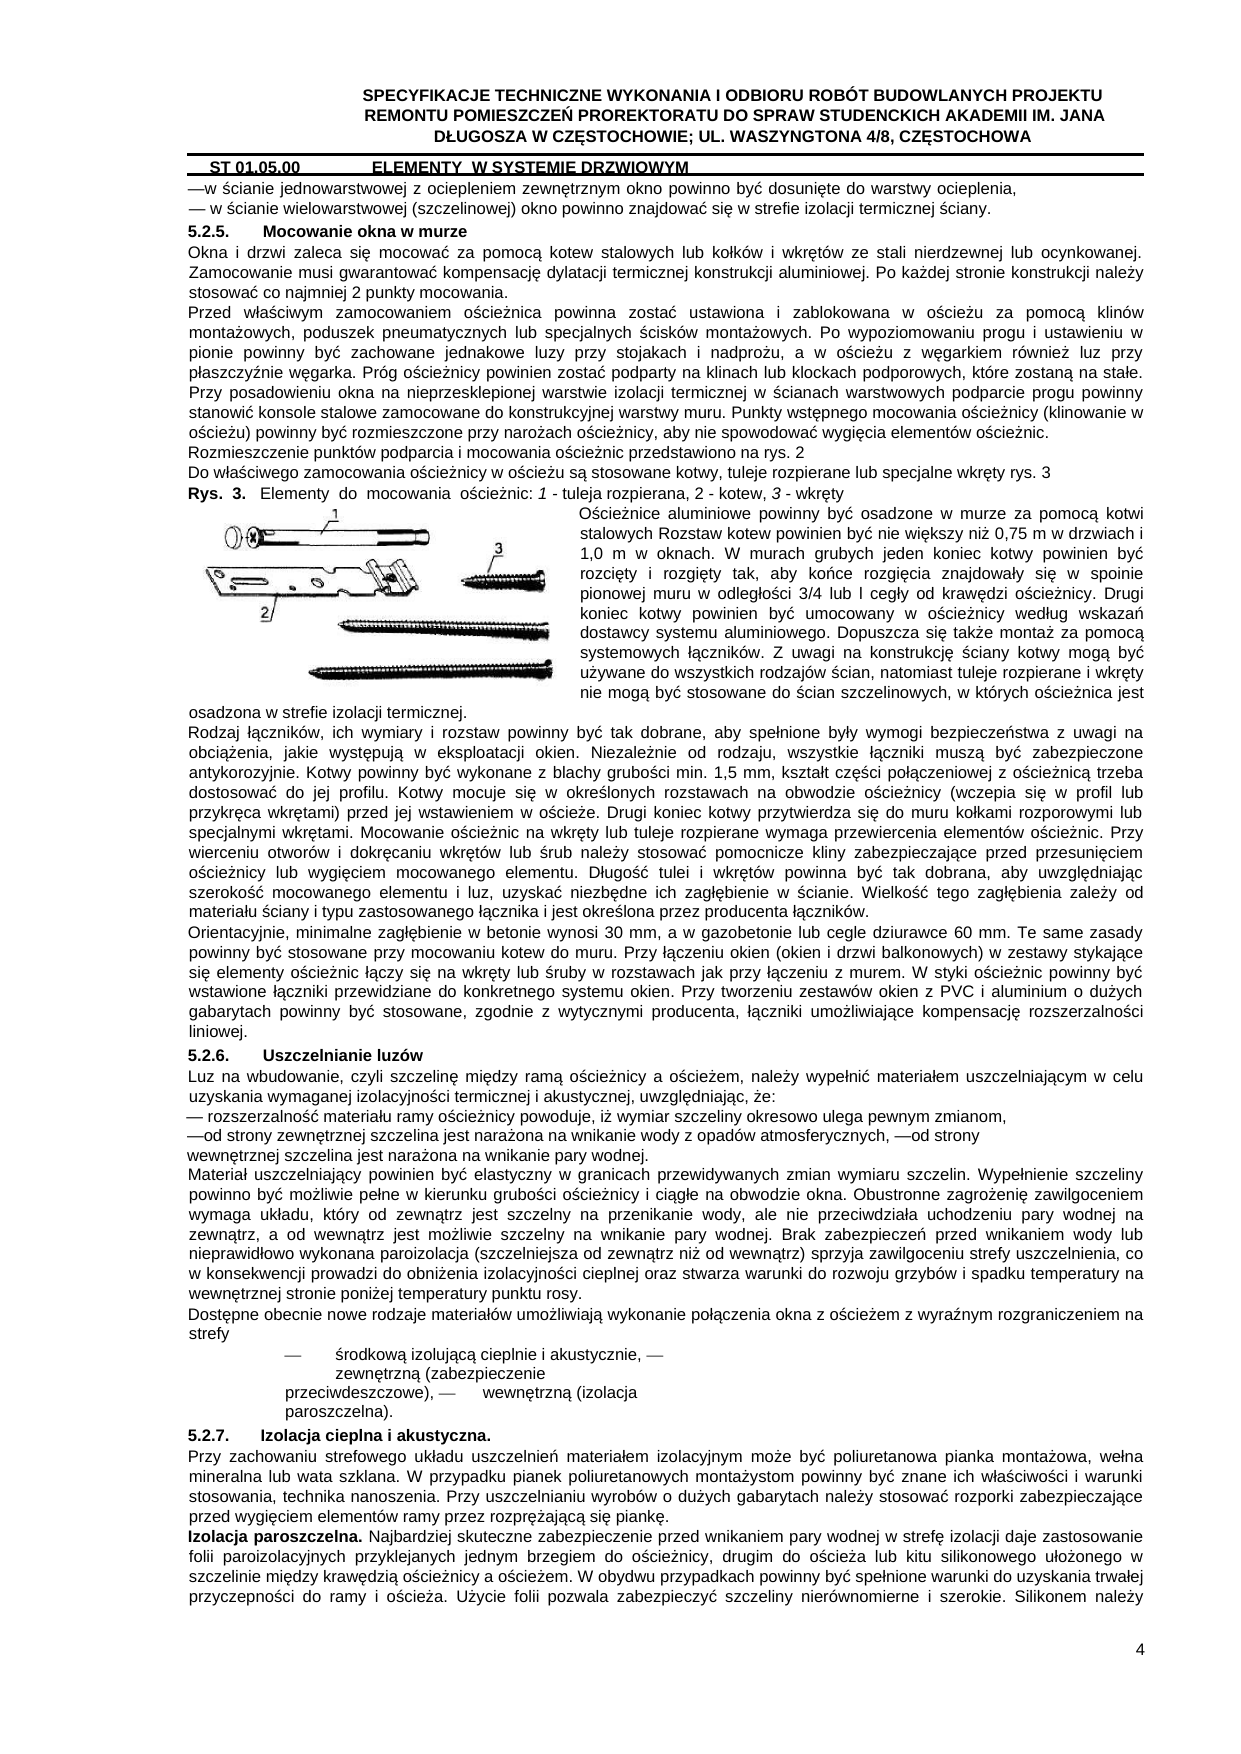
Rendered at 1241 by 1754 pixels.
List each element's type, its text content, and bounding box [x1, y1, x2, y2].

text Dostępne obecnie nowe rodzaje materiałów umożliwiają wykonanie połączenia okna z ościeżem z wyraźnym rozgraniczeniem na strefy [188, 1304, 1144, 1343]
picture [187, 508, 561, 688]
text — rozszerzalność materiału ramy ościeżnicy powoduje, iż wymiar szczeliny okresowo ulega pewnym zmianom, —od strony zewnętrznej szczelina jest narażona na wnikanie wody z opadów atmosferycznych, —od strony wewnętrznej szczelina jest narażona na wnikanie pary wodnej. [186, 1107, 1009, 1164]
text Materiał uszczelniający powinien być elastyczny w granicach przewidywanych zmian wymiaru szczelin. Wypełnienie szczeliny powinno być możliwie pełne w kierunku grubości ościeżnicy i ciągłe na obwodzie okna. Obustronne zagrożenię zawilgoceniem wymaga układu, który od zewnątrz jest szczelny na przenikanie wody, ale nie przeciwdziała uchodzeniu pary wodnej na zewnątrz, a od wewnątrz jest możliwie szczelny na wnikanie pary wodnej. Brak zabezpieczeń przed wnikaniem wody lub nieprawidłowo wykonana paroizolacja (szczelniejsza od zewnątrz niż od wewnątrz) sprzyja zawilgoceniu strefy uszczelnienia, co w konsekwencji prowadzi do obniżenia izolacyjności cieplnej oraz stwarza warunki do rozwoju grzybów i spadku temperatury na wewnętrznej stronie poniżej temperatury punktu rosy. [188, 1164, 1144, 1303]
text Rys. 3. Elementy do mocowania ościeżnic: 1 - tuleja rozpierana, 2 - kotew, 3 - wkręty [188, 484, 1144, 503]
text Okna i drzwi zaleca się mocować za pomocą kotew stalowych lub kołków i wkrętów ze stali nierdzewnej lub ocynkowanej. Zamocowanie musi gwarantować kompensację dylatacji termicznej konstrukcji aluminiowej. Po każdej stronie konstrukcji należy stosować co najmniej 2 punkty mocowania. [188, 243, 1144, 302]
text Do właściwego zamocowania ościeżnicy w ościeżu są stosowane kotwy, tuleje rozpierane lub specjalne wkręty rys. 3 [188, 463, 1144, 482]
text — środkową izolującą cieplnie i akustycznie, — zewnętrzną (zabezpieczenie przeciwdeszczowe), — wewnętrzną (izolacja paroszczelna). [284, 1344, 686, 1421]
text Przed właściwym zamocowaniem ościeżnica powinna zostać ustawiona i zablokowana w ościeżu za pomocą klinów montażowych, poduszek pneumatycznych lub specjalnych ścisków montażowych. Po wypoziomowaniu progu i ustawieniu w pionie powinny być zachowane jednakowe luzy przy stojakach i nadprożu, a w ościeżu z węgarkiem również luz przy płaszczyźnie węgarka. Próg ościeżnicy powinien zostać podparty na klinach lub klockach podporowych, które zostaną na stałe. Przy posadowieniu okna na nieprzesklepionej warstwie izolacji termicznej w ścianach warstwowych podparcie progu powinny stanowić konsole stalowe zamocowane do konstrukcyjnej warstwy muru. Punkty wstępnego mocowania ościeżnicy (klinowanie w ościeżu) powinny być rozmieszczone przy narożach ościeżnicy, aby nie spowodować wygięcia elementów ościeżnic. [188, 303, 1144, 442]
text Orientacyjnie, minimalne zagłębienie w betonie wynosi 30 mm, a w gazobetonie lub cegle dziurawce 60 mm. Te same zasady powinny być stosowane przy mocowaniu kotew do muru. Przy łączeniu okien (okien i drzwi balkonowych) w zestawy stykające się elementy ościeżnic łączy się na wkręty lub śruby w rozstawach jak przy łączeniu z murem. W styki ościeżnic powinny być wstawione łączniki przewidziane do konkretnego systemu okien. Przy tworzeniu zestawów okien z PVC i aluminium o dużych gabarytach powinny być stosowane, zgodnie z wytycznymi producenta, łączniki umożliwiające kompensację rozszerzalności liniowej. [188, 923, 1144, 1041]
text Rozmieszczenie punktów podparcia i mocowania ościeżnic przedstawiono na rys. 2 [188, 443, 1144, 462]
text Luz na wbudowanie, czyli szczelinę między ramą ościeżnicy a ościeżem, należy wypełnić materiałem uszczelniającym w celu uzyskania wymaganej izolacyjności termicznej i akustycznej, uwzględniając, że: [188, 1067, 1144, 1106]
subtitle 5.2.5. Mocowanie okna w murze [188, 222, 1145, 241]
text —w ścianie jednowarstwowej z ociepleniem zewnętrznym okno powinno być dosunięte do warstwy ocieplenia, — w ścianie wielowarstwowej (szczelinowej) okno powinno znajdować się w strefie izolacji termicznej ściany. [188, 178, 1018, 218]
text 5.2.7. Izolacja cieplna i akustyczna. [188, 1425, 1145, 1444]
text Przy zachowaniu strefowego układu uszczelnień materiałem izolacyjnym może być poliuretanowa pianka montażowa, wełna mineralna lub wata szklana. W przypadku pianek poliuretanowych montażystom powinny być znane ich właściwości i warunki stosowania, technika nanoszenia. Przy uszczelnianiu wyrobów o dużych gabarytach należy stosować rozporki zabezpieczające przed wygięciem elementów ramy przez rozprężającą się piankę. [188, 1447, 1144, 1526]
text Rodzaj łączników, ich wymiary i rozstaw powinny być tak dobrane, aby spełnione były wymogi bezpieczeństwa z uwagi na obciążenia, jakie występują w eksploatacji okien. Niezależnie od rodzaju, wszystkie łączniki muszą być zabezpieczone antykorozyjnie. Kotwy powinny być wykonane z blachy grubości min. 1,5 mm, kształt części połączeniowej z ościeżnicą trzeba dostosować do jej profilu. Kotwy mocuje się w określonych rozstawach na obwodzie ościeżnicy (wczepia się w profil lub przykręca wkrętami) przed jej wstawieniem w ościeże. Drugi koniec kotwy przytwierdza się do muru kołkami rozporowymi lub specjalnymi wkrętami. Mocowanie ościeżnic na wkręty lub tuleje rozpierane wymaga przewiercenia elementów ościeżnic. Przy wierceniu otworów i dokręcaniu wkrętów lub śrub należy stosować pomocnicze kliny zabezpieczające przed przesunięciem ościeżnicy lub wygięciem mocowanego elementu. Długość tulei i wkrętów powinna być tak dobrana, aby uwzględniając szerokość mocowanego elementu i luz, uzyskać niezbędne ich zagłębienie w ścianie. Wielkość tego zagłębienia zależy od materiału ściany i typu zastosowanego łącznika i jest określona przez producenta łączników. [188, 723, 1144, 921]
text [188, 1527, 1144, 1606]
subtitle 5.2.6. Uszczelnianie luzów [188, 1046, 1145, 1065]
